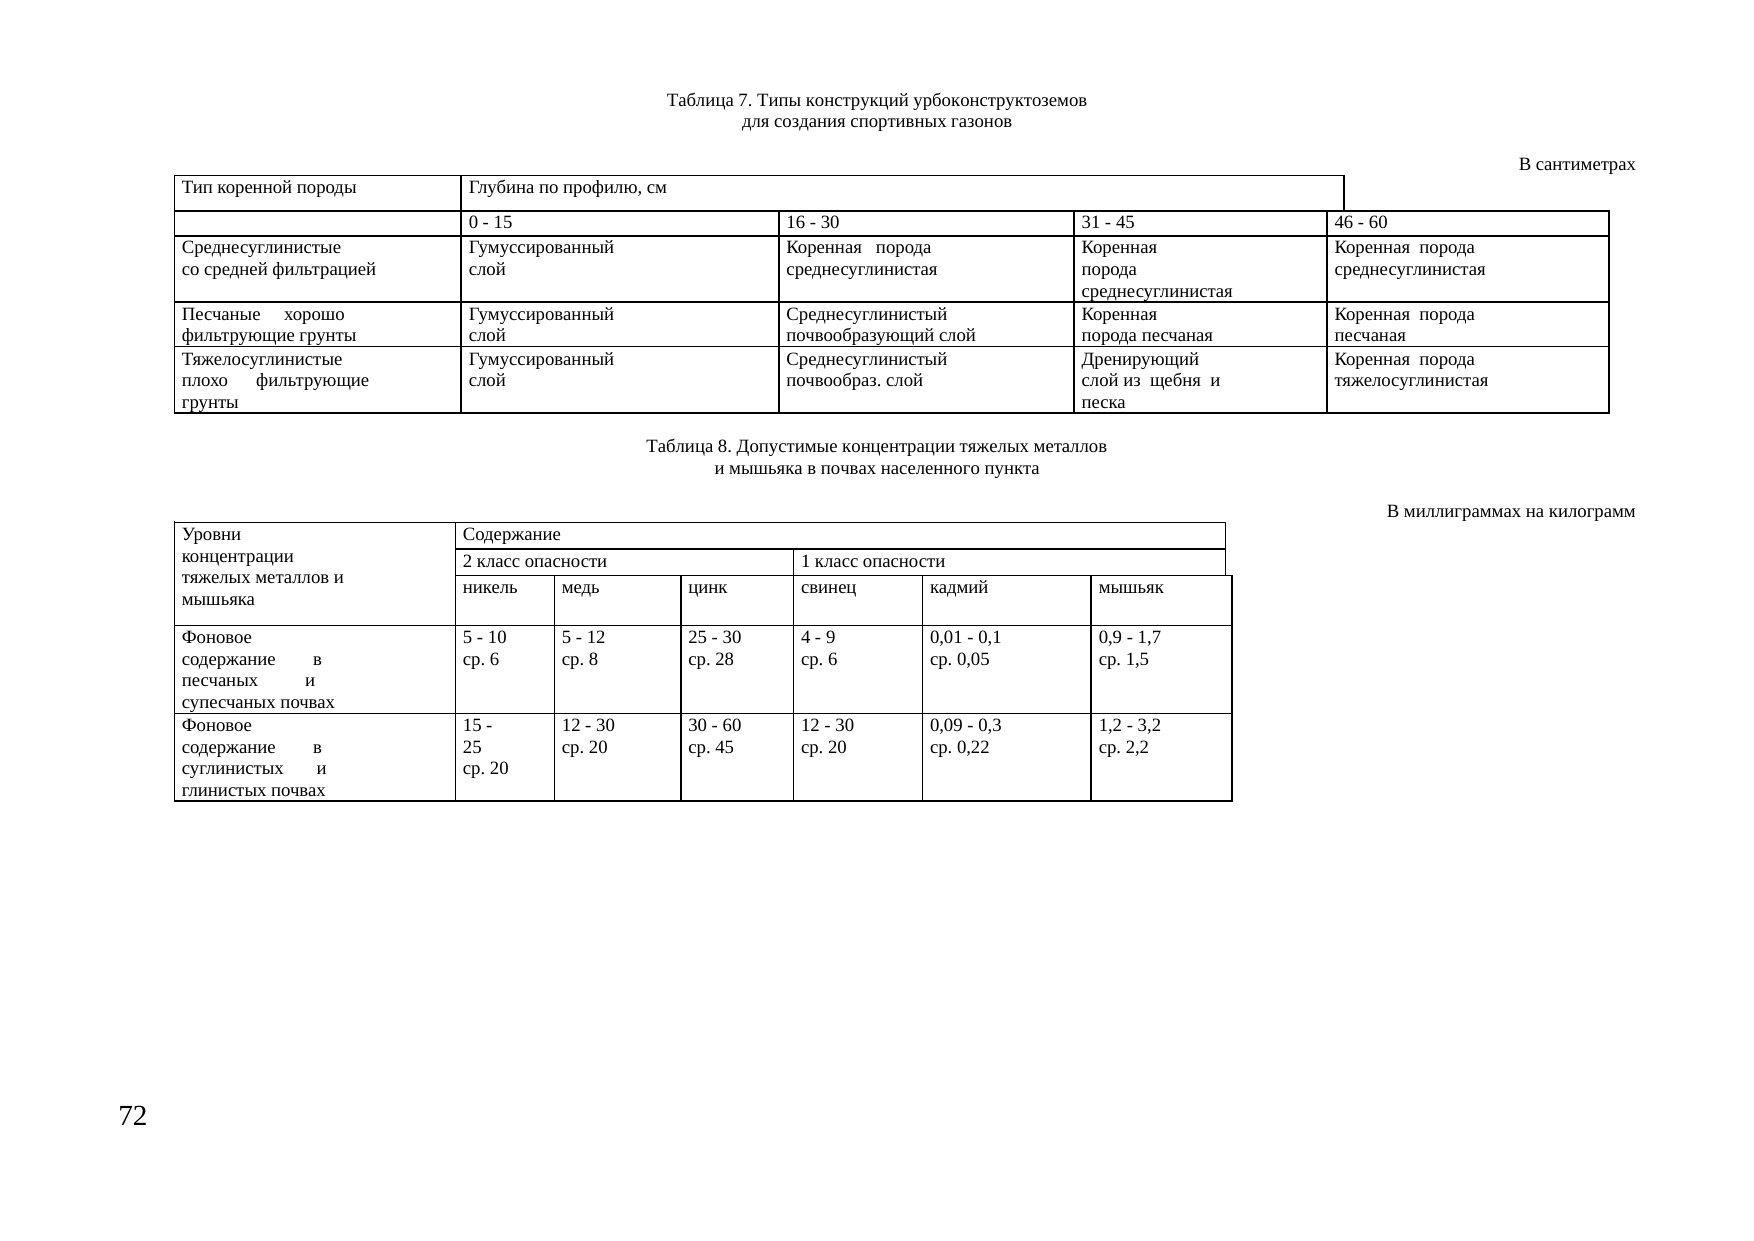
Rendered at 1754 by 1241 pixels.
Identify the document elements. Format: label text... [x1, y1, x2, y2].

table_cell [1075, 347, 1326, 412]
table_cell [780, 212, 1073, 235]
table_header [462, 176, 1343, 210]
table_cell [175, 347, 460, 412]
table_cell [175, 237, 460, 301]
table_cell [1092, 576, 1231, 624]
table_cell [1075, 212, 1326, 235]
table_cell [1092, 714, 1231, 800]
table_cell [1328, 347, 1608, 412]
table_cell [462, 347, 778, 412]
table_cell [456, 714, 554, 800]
text Таблица 8. Допустимые концентрации тяжелых металлов [118, 435, 1636, 457]
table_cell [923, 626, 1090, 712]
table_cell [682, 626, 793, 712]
text В миллиграммах на килограмм [118, 500, 1636, 521]
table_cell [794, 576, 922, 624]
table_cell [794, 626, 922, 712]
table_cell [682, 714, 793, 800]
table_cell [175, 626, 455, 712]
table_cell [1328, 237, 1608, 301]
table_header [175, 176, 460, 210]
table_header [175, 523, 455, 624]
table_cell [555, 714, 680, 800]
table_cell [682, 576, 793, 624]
text и мышьяка в почвах населенного пункта [118, 457, 1636, 478]
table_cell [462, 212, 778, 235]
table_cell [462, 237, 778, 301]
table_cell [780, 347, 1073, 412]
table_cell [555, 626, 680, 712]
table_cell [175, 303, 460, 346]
text В сантиметрах [118, 153, 1636, 175]
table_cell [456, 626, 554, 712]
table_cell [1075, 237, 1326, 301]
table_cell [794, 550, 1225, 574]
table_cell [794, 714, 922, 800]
text Таблица 7. Типы конструкций урбоконструктоземов [118, 88, 1636, 110]
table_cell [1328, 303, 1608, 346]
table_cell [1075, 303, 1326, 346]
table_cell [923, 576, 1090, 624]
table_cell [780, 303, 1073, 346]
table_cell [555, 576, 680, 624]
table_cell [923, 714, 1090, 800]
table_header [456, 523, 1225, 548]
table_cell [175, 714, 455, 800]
text для создания спортивных газонов [118, 110, 1636, 132]
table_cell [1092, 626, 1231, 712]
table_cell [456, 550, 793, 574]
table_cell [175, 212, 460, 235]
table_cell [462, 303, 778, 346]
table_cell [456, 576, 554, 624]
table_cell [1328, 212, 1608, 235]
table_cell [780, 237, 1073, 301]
